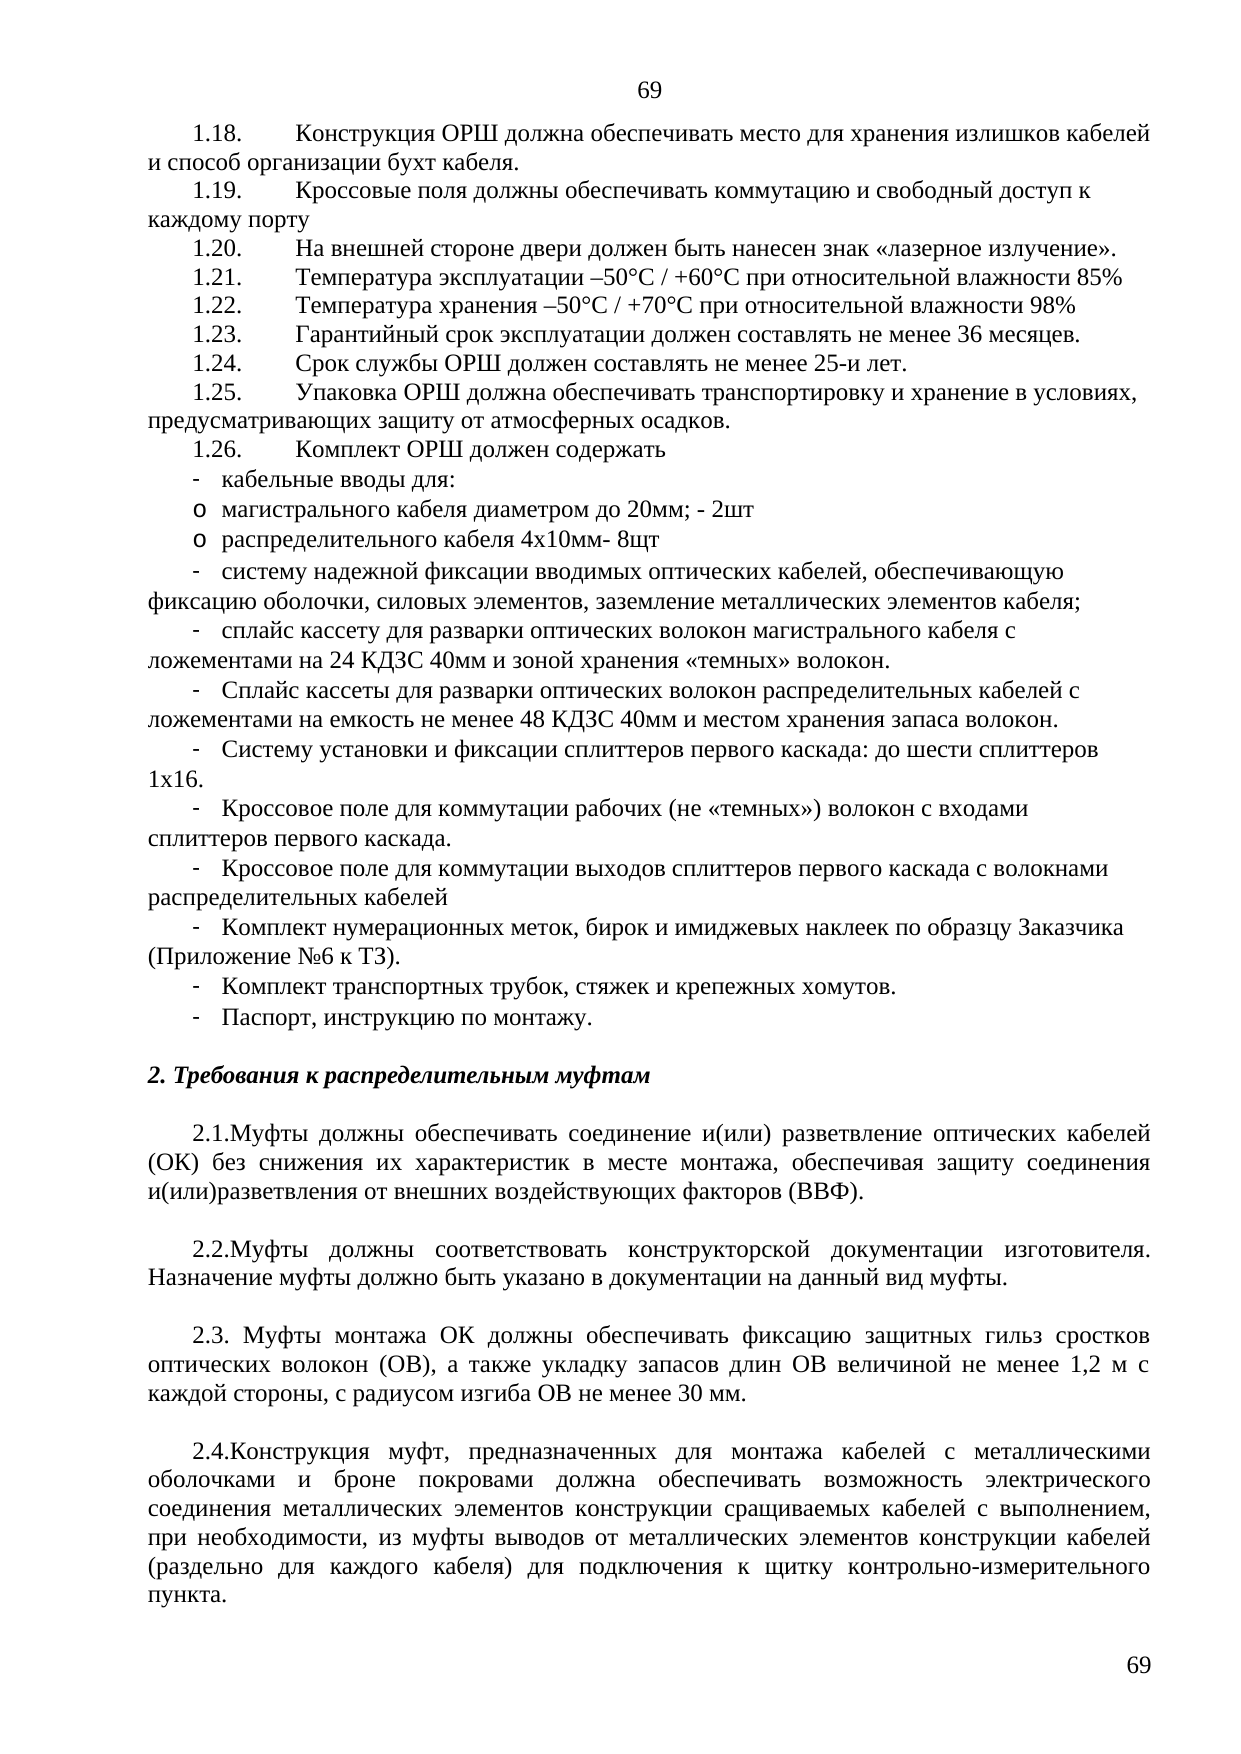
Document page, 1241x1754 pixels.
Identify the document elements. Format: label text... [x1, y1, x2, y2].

list Кроссовое поле для коммутации выходов сплиттеров первого каскада с волокнами распределительных кабелей [148, 852, 1152, 911]
list кабельные вводы для: [148, 463, 1152, 494]
list Температура эксплуатации –50°C / +60°C при относительной влажности 85% [148, 262, 1152, 291]
list Температура хранения –50°C / +70°C при относительной влажности 98% [148, 291, 1152, 319]
list магистрального кабеля диаметром до 20мм; - 2шт [148, 494, 1152, 524]
text 2. Требования к распределительным муфтам [148, 1060, 1152, 1089]
text 2.1.Муфты должны обеспечивать соединение и(или) разветвление оптических кабелей (ОК) без снижения их характеристик в месте монтажа, обеспечивая защиту соединения и(или)разветвления от внешних воздействующих факторов (ВВФ). [148, 1118, 1152, 1204]
list систему надежной фиксации вводимых оптических кабелей, обеспечивающую фиксацию оболочки, силовых элементов, заземление металлических элементов кабеля; [148, 555, 1152, 614]
list Систему установки и фиксации сплиттеров первого каскада: до шести сплиттеров 1х16. [148, 733, 1152, 792]
list Гарантийный срок эксплуатации должен составлять не менее 36 месяцев. [148, 319, 1152, 348]
list распределительного кабеля 4х10мм- 8щт [148, 524, 1152, 555]
list сплайс кассету для разварки оптических волокон магистрального кабеля с ложементами на 24 КДЗС 40мм и зоной хранения «темных» волокон. [148, 614, 1152, 674]
list Комплект ОРШ должен содержать [148, 434, 1152, 463]
text 2.2.Муфты должны соответствовать конструкторской документации изготовителя. Назначение муфты должно быть указано в документации на данный вид муфты. [148, 1234, 1152, 1291]
list Упаковка ОРШ должна обеспечивать транспортировку и хранение в условиях, предусматривающих защиту от атмосферных осадков. [148, 377, 1152, 434]
list Сплайс кассеты для разварки оптических волокон распределительных кабелей с ложементами на емкость не менее 48 КДЗС 40мм и местом хранения запаса волокон. [148, 674, 1152, 733]
list Кроссовые поля должны обеспечивать коммутацию и свободный доступ к каждому порту [148, 176, 1152, 233]
list Конструкция ОРШ должна обеспечивать место для хранения излишков кабелей и способ организации бухт кабеля. [148, 118, 1152, 176]
text 2.4.Конструкция муфт, предназначенных для монтажа кабелей с металлическими оболочками и броне покровами должна обеспечивать возможность электрического соединения металлических элементов конструкции сращиваемых кабелей с выполнением, при необходимости, из муфты выводов от металлических элементов конструкции кабелей (раздельно для каждого кабеля) для подключения к щитку контрольно-измерительного пункта. [148, 1436, 1152, 1608]
list Кроссовое поле для коммутации рабочих (не «темных») волокон с входами сплиттеров первого каскада. [148, 792, 1152, 852]
text 2.3. Муфты монтажа ОК должны обеспечивать фиксацию защитных гильз сростков оптических волокон (ОВ), а также укладку запасов длин ОВ величиной не менее 1,2 м с каждой стороны, с радиусом изгиба ОВ не менее 30 мм. [148, 1320, 1152, 1407]
list Срок службы ОРШ должен составлять не менее 25-и лет. [148, 348, 1152, 377]
list Паспорт, инструкцию по монтажу. [148, 1001, 1152, 1031]
list Комплект нумерационных меток, бирок и имиджевых наклеек по образцу Заказчика (Приложение №6 к ТЗ). [148, 911, 1152, 970]
list На внешней стороне двери должен быть нанесен знак «лазерное излучение». [148, 233, 1152, 262]
list Комплект транспортных трубок, стяжек и крепежных хомутов. [148, 970, 1152, 1001]
